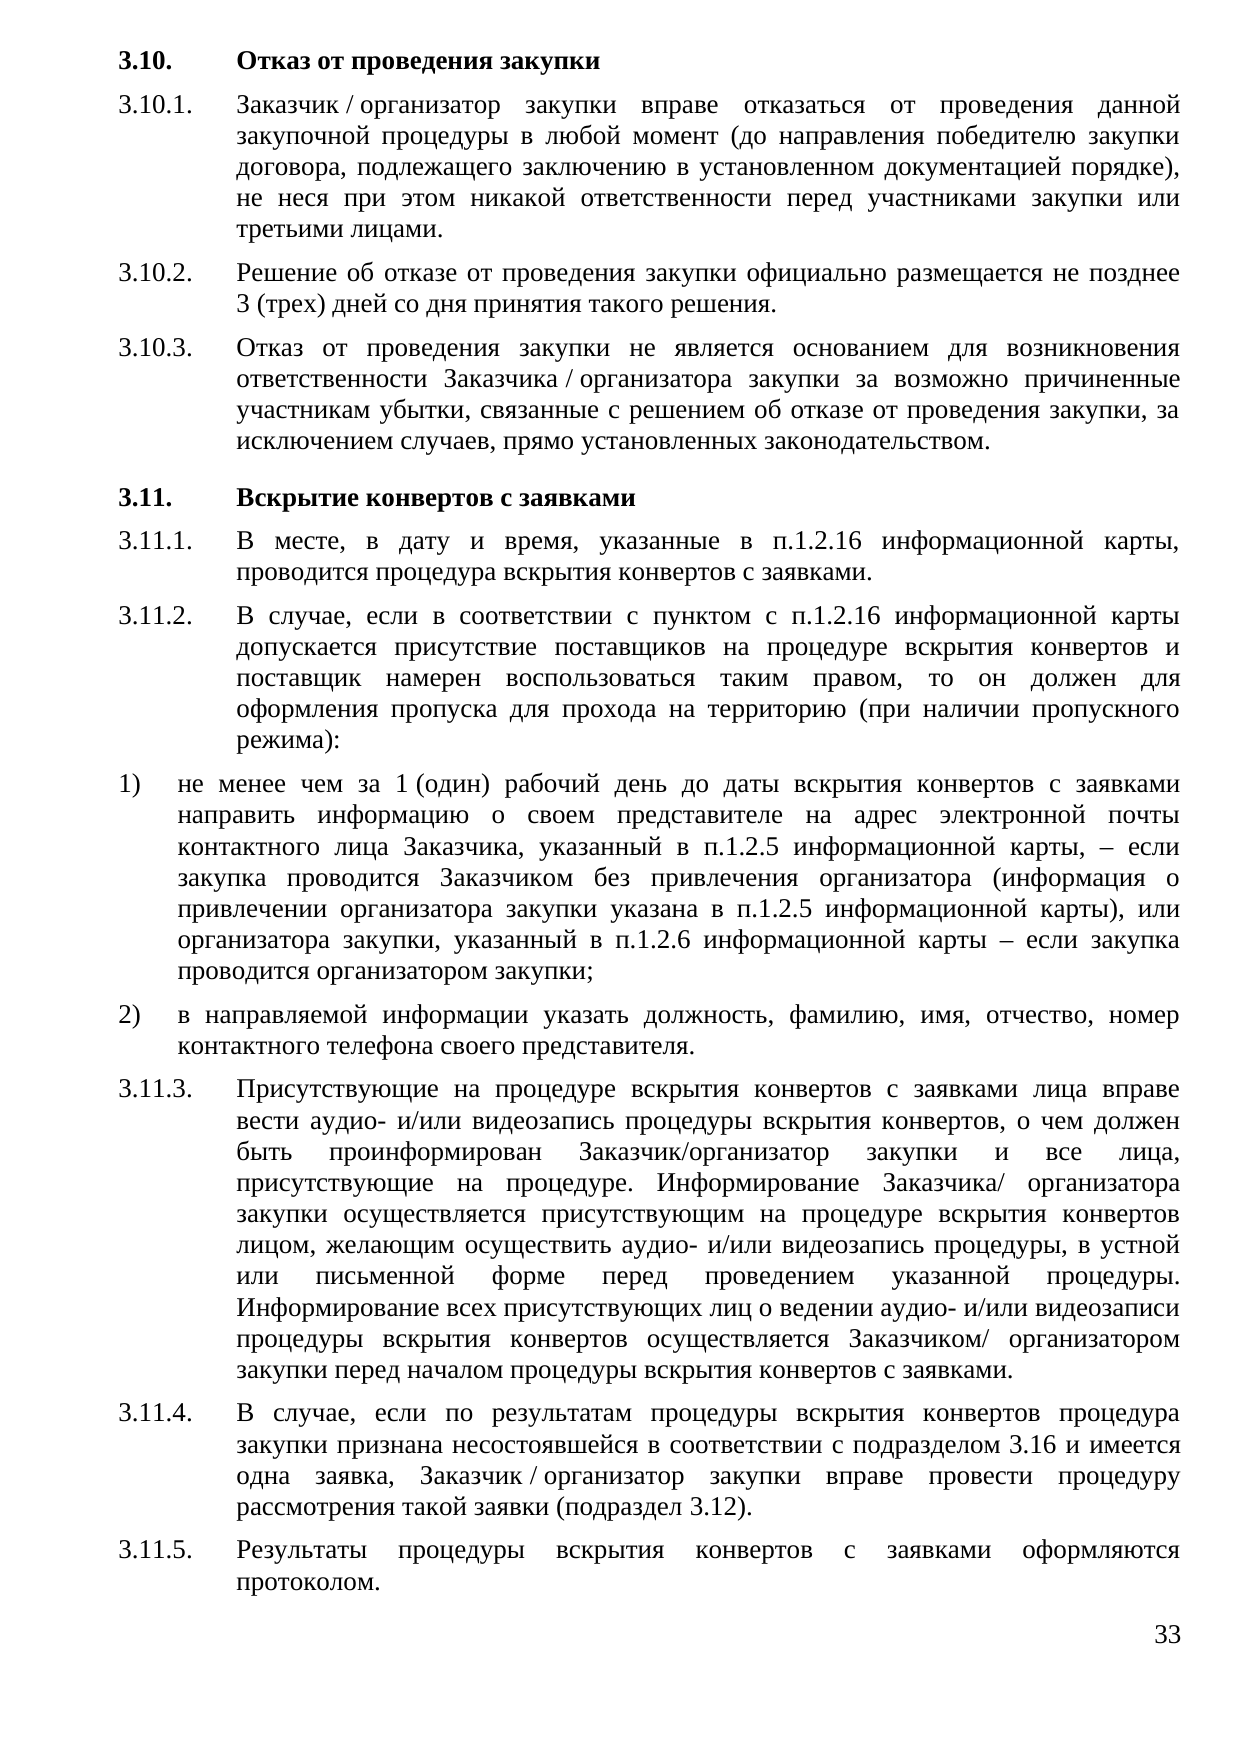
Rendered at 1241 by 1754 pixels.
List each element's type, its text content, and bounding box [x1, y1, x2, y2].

text в направляемой информации указать должность, фамилию, имя, отчество, номер контактного телефона своего представителя. [118, 998, 1181, 1060]
text Заказчик / организатор закупки вправе отказаться от проведения данной закупочной процедуры в любой момент (до направления победителю закупки договора, подлежащего заключению в установленном документацией порядке), не неся при этом никакой ответственности перед участниками закупки или третьими лицами. [118, 88, 1181, 244]
text Отказ от проведения закупки не является основанием для возникновения ответственности Заказчика / организатора закупки за возможно причиненные участникам убытки, связанные с решением об отказе от проведения закупки, за исключением случаев, прямо установленных законодательством. [118, 331, 1181, 456]
text Решение об отказе от проведения закупки официально размещается не позднее 3 (трех) дней со дня принятия такого решения. [118, 256, 1181, 318]
text Присутствующие на процедуре вскрытия конвертов с заявками лица вправе вести аудио- и/или видеозапись процедуры вскрытия конвертов, о чем должен быть проинформирован Заказчик/организатор закупки и все лица, присутствующие на процедуре. Информирование Заказчика/ организатора закупки осуществляется присутствующим на процедуре вскрытия конвертов лицом, желающим осуществить аудио- и/или видеозапись процедуры, в устной или письменной форме перед проведением указанной процедуры. Информирование всех присутствующих лиц о ведении аудио- и/или видеозаписи процедуры вскрытия конвертов осуществляется Заказчиком/ организатором закупки перед началом процедуры вскрытия конвертов с заявками. [118, 1073, 1181, 1384]
text В случае, если в соответствии с пунктом с п.1.2.16 информационной карты допускается присутствие поставщиков на процедуре вскрытия конвертов и поставщик намерен воспользоваться таким правом, то он должен для оформления пропуска для прохода на территорию (при наличии пропускного режима): [118, 599, 1181, 755]
text не менее чем за 1 (один) рабочий день до даты вскрытия конвертов с заявками направить информацию о своем представителе на адрес электронной почты контактного лица Заказчика, указанный в п.1.2.5 информационной карты, – если закупка проводится Заказчиком без привлечения организатора (информация о привлечении организатора закупки указана в п.1.2.5 информационной карты), или организатора закупки, указанный в п.1.2.6 информационной карты – если закупка проводится организатором закупки; [118, 767, 1181, 985]
text В случае, если по результатам процедуры вскрытия конвертов процедура закупки признана несостоявшейся в соответствии с подразделом 3.16 и имеется одна заявка, Заказчик / организатор закупки вправе провести процедуру рассмотрения такой заявки (подраздел 3.12). [118, 1397, 1181, 1521]
text Отказ от проведения закупки [118, 44, 1181, 76]
text Вскрытие конвертов с заявками [118, 481, 1181, 512]
text Результаты процедуры вскрытия конвертов с заявками оформляются протоколом. [118, 1534, 1181, 1596]
text В месте, в дату и время, указанные в п.1.2.16 информационной карты, проводится процедура вскрытия конвертов с заявками. [118, 524, 1181, 587]
